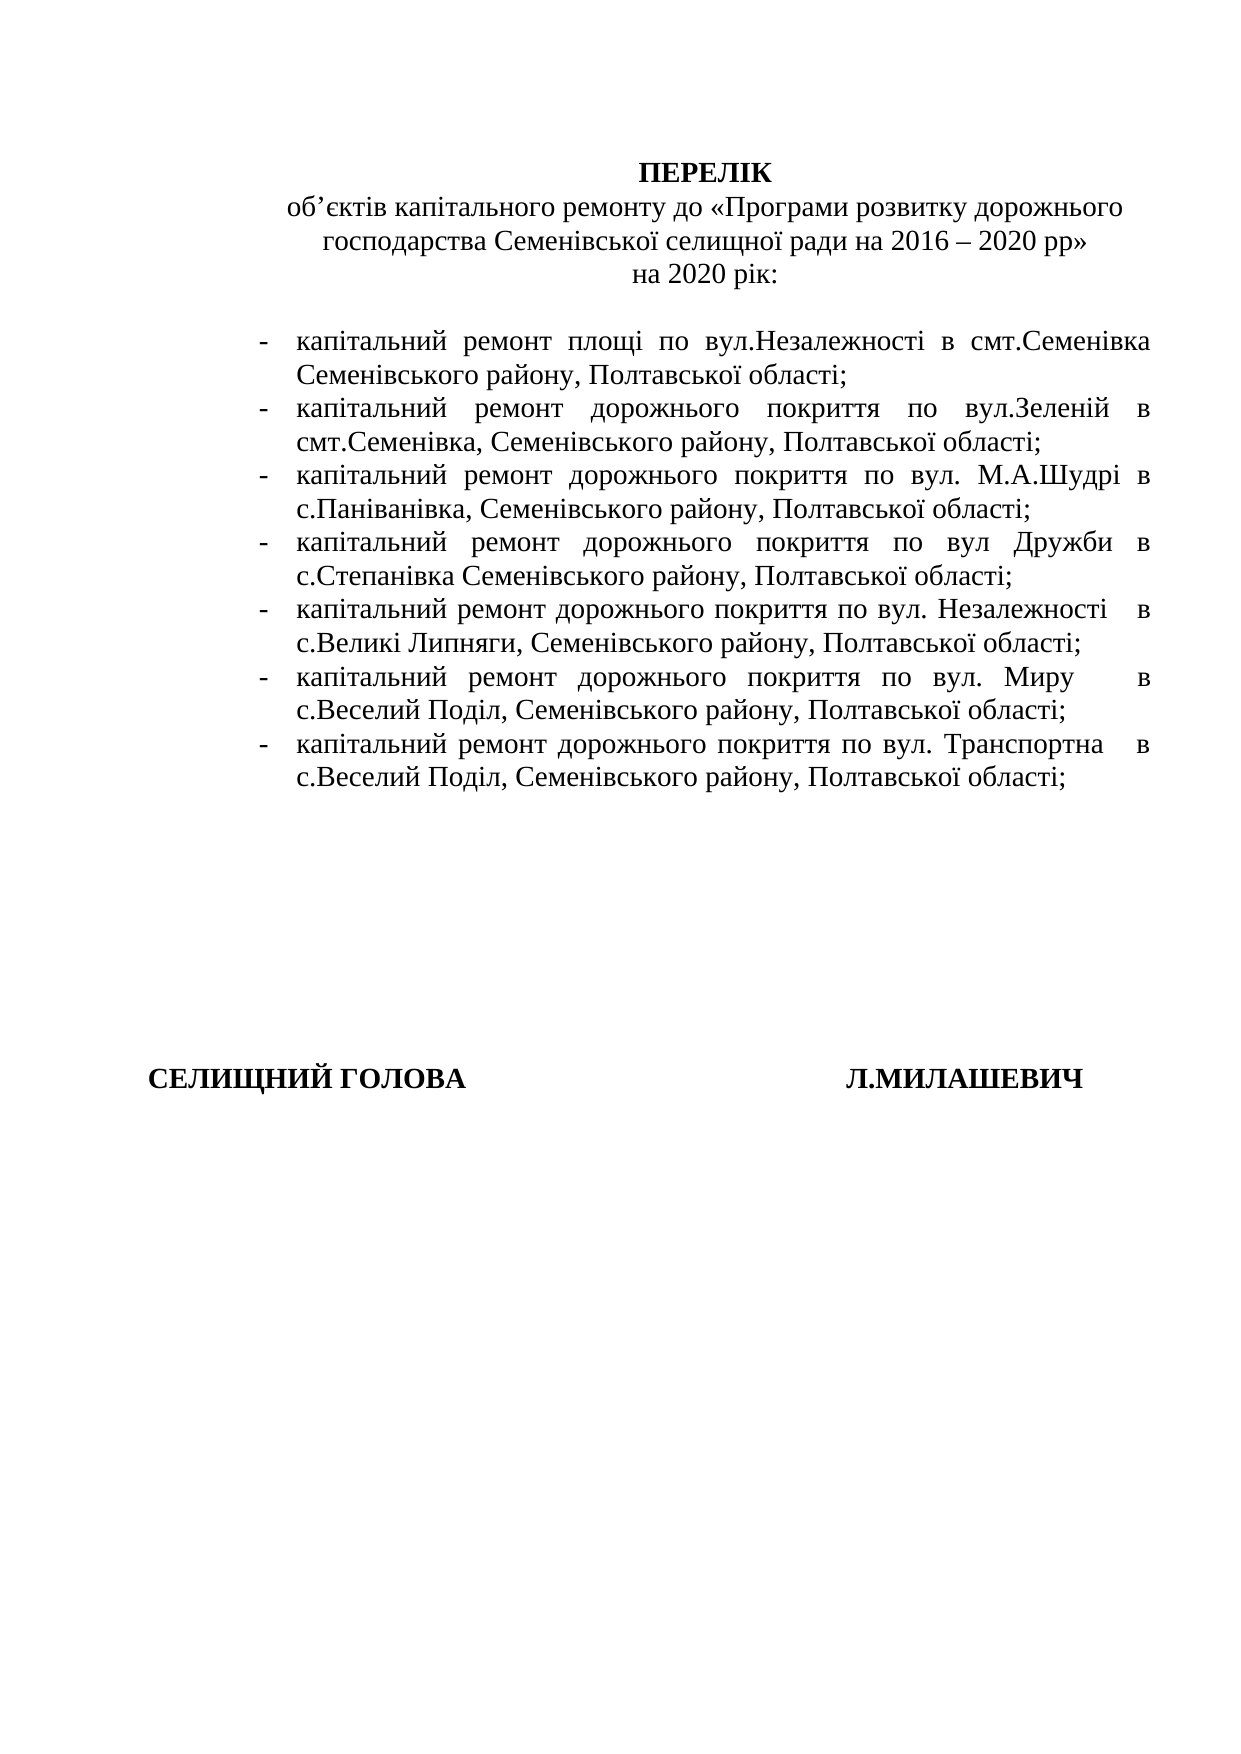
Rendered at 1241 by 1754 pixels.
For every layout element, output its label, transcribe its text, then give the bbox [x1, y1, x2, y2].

list на 2020 рік: [258, 256, 1152, 290]
list капітальний ремонт дорожнього покриття по вул.Зеленій в смт.Семенівка, Семенівського району, Полтавської області; [258, 390, 1152, 457]
list капітальний ремонт дорожнього покриття по вул. М.А.Шудрі в с.Паніванівка, Семенівського району, Полтавської області; [258, 457, 1152, 524]
list капітальний ремонт дорожнього покриття по вул Дружби в с.Степанівка Семенівського району, Полтавської області; [258, 524, 1152, 592]
list капітальний ремонт дорожнього покриття по вул. Миру в с.Веселий Поділ, Семенівського району, Полтавської області; [258, 659, 1152, 726]
list капітальний ремонт дорожнього покриття по вул. Незалежності в с.Великі Липняги, Семенівського району, Полтавської області; [258, 592, 1152, 659]
list об’єктів капітального ремонту до «Програми розвитку дорожнього господарства Семенівської селищної ради на 2016 – 2020 рр» [258, 189, 1152, 256]
text СЕЛИЩНИЙ ГОЛОВА Л.МИЛАШЕВИЧ [148, 1061, 1152, 1095]
list ПЕРЕЛІК [258, 156, 1152, 189]
list капітальний ремонт дорожнього покриття по вул. Транспортна в с.Веселий Поділ, Семенівського району, Полтавської області; [258, 726, 1152, 793]
list капітальний ремонт площі по вул.Незалежності в смт.Семенівка Семенівського району, Полтавської області; [258, 323, 1152, 390]
